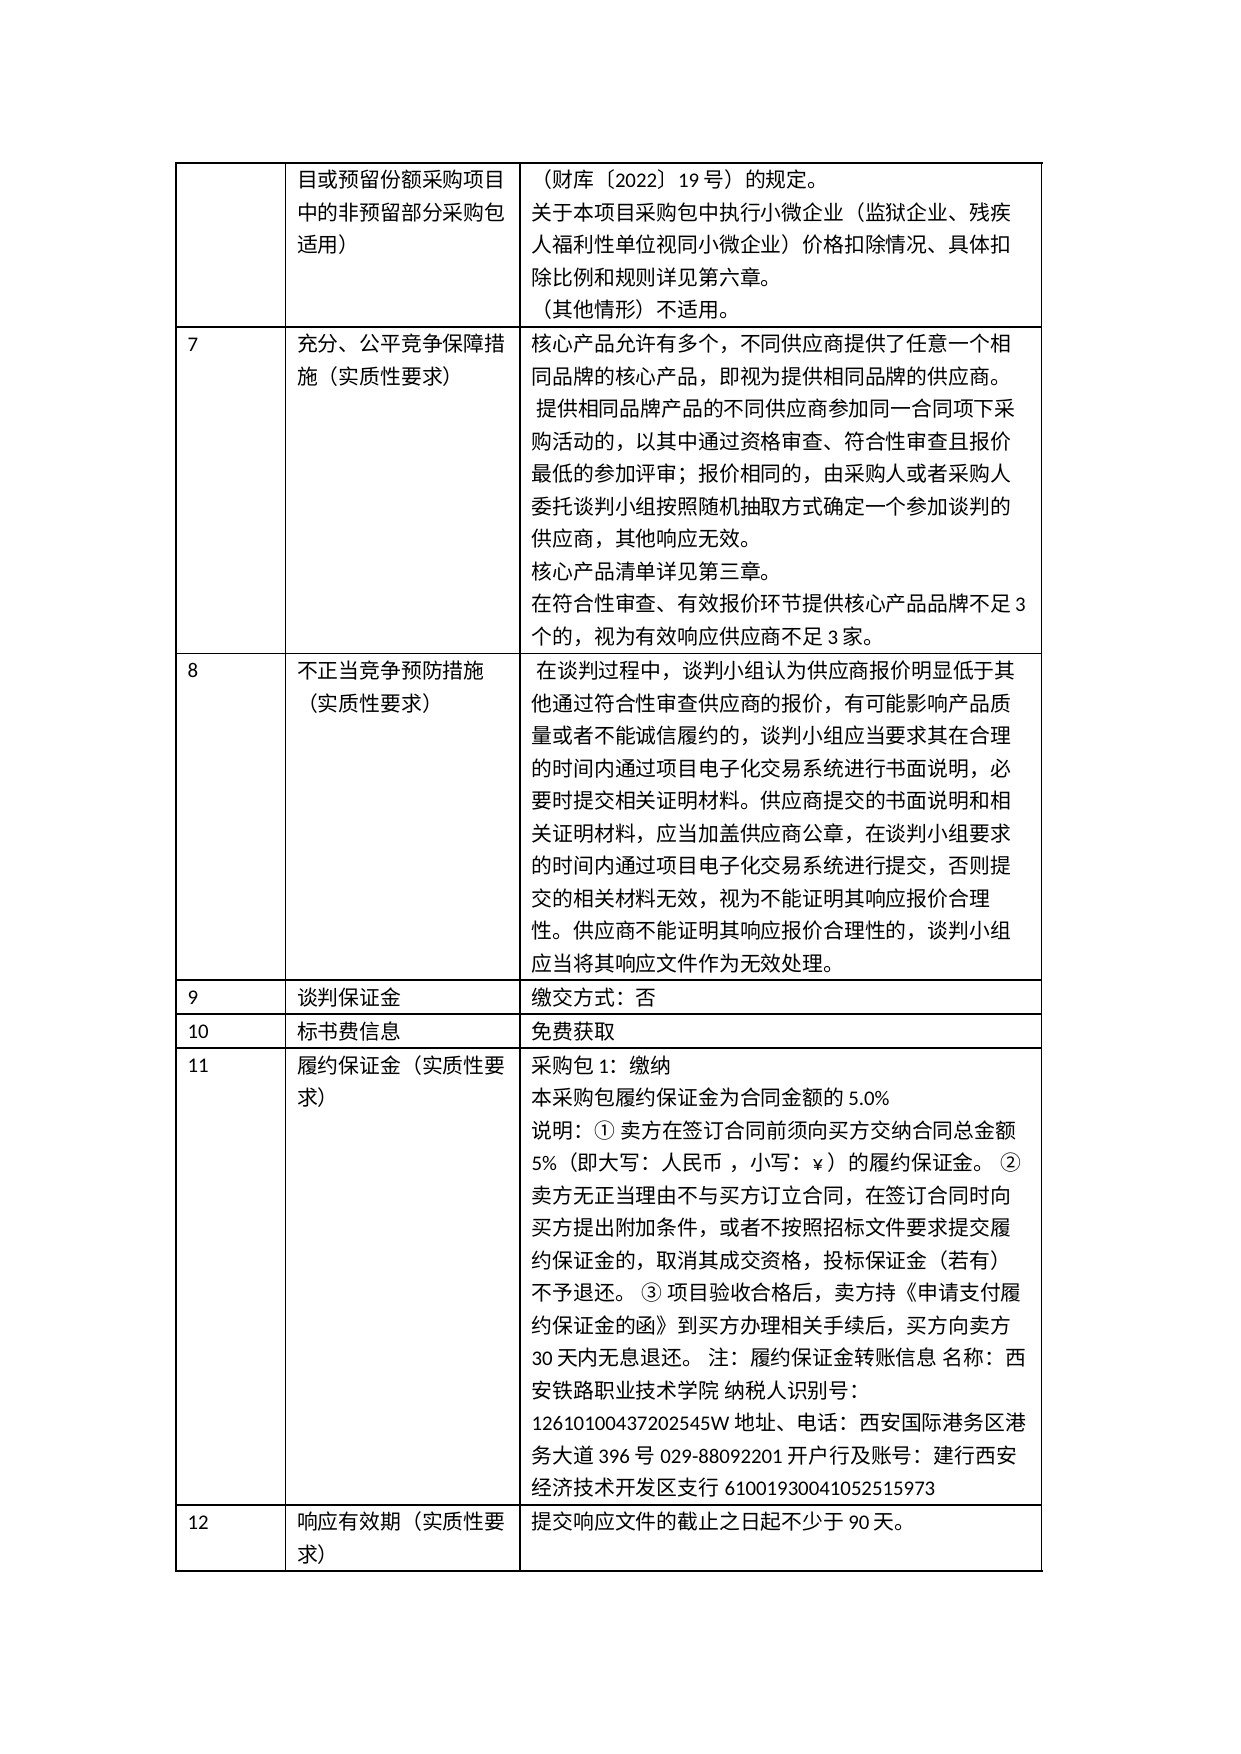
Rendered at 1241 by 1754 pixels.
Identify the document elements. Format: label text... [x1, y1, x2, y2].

table_cell 6 [177, 164, 285, 326]
table_cell 12 [177, 1506, 285, 1570]
table_cell 在谈判过程中，谈判小组认为供应商报价明显低于其他通过符合性审查供应商的报价，有可能影响产品质量或者不能诚信履约的，谈判小组应当要求其在合理的时间内通过项目电子化交易系统进行书面说明，必要时提交相关证明材料。供应商提交的书面说明和相关证明材料，应当加盖供应商公章，在谈判小组要求的时间内通过项目电子化交易系统进行提交，否则提交的相关材料无效，视为不能证明其响应报价合理性。供应商不能证明其响应报价合理性的，谈判小组应当将其响应文件作为无效处理。 [521, 654, 1041, 979]
table_cell 采购包1：缴纳 本采购包履约保证金为合同金额的5.0% 说明：① 卖方在签订合同前须向买方交纳合同总金额5%（即大写：人民币 ，小写：¥ ）的履约保证金。 ② 卖方无正当理由不与买方订立合同，在签订合同时向买方提出附加条件，或者不按照招标文件要求提交履约保证金的，取消其成交资格，投标保证金（若有）不予退还。 ③ 项目验收合格后，卖方持《申请支付履约保证金的函》到买方办理相关手续后，买方向卖方30天内无息退还。 注：履约保证金转账信息 名称：西安铁路职业技术学院 纳税人识别号：12610100437202545W 地址、电话：西安国际港务区港务大道396号 029-88092201 开户行及账号：建行西安经济技术开发区支行 61001930041052515973 [521, 1049, 1041, 1504]
table_cell 充分、公平竞争保障措施（实质性要求） [286, 328, 519, 653]
table_cell 核心产品允许有多个，不同供应商提供了任意一个相同品牌的核心产品，即视为提供相同品牌的供应商。 提供相同品牌产品的不同供应商参加同一合同项下采购活动的，以其中通过资格审查、符合性审查且报价最低的参加评审；报价相同的，由采购人或者采购人委托谈判小组按照随机抽取方式确定一个参加谈判的供应商，其他响应无效。 核心产品清单详见第三章。 在符合性审查、有效报价环节提供核心产品品牌不足3个的，视为有效响应供应商不足3家。 [521, 328, 1041, 653]
table_cell 10 [177, 1015, 285, 1047]
table_cell 7 [177, 328, 285, 653]
table_cell 响应有效期（实质性要求） [286, 1506, 519, 1570]
table_cell 提交响应文件的截止之日起不少于90天。 [521, 1506, 1041, 1570]
table_cell 不正当竞争预防措施（实质性要求） [286, 654, 519, 979]
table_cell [521, 164, 1041, 326]
table_cell 标书费信息 [286, 1015, 519, 1047]
table_cell 11 [177, 1049, 285, 1504]
table_cell 9 [177, 981, 285, 1013]
table_cell 履约保证金（实质性要求） [286, 1049, 519, 1504]
table_cell 免费获取 [521, 1015, 1041, 1047]
table_cell 缴交方式：否 [521, 981, 1041, 1013]
table_cell 谈判保证金 [286, 981, 519, 1013]
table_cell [286, 164, 519, 326]
table_cell 8 [177, 654, 285, 979]
